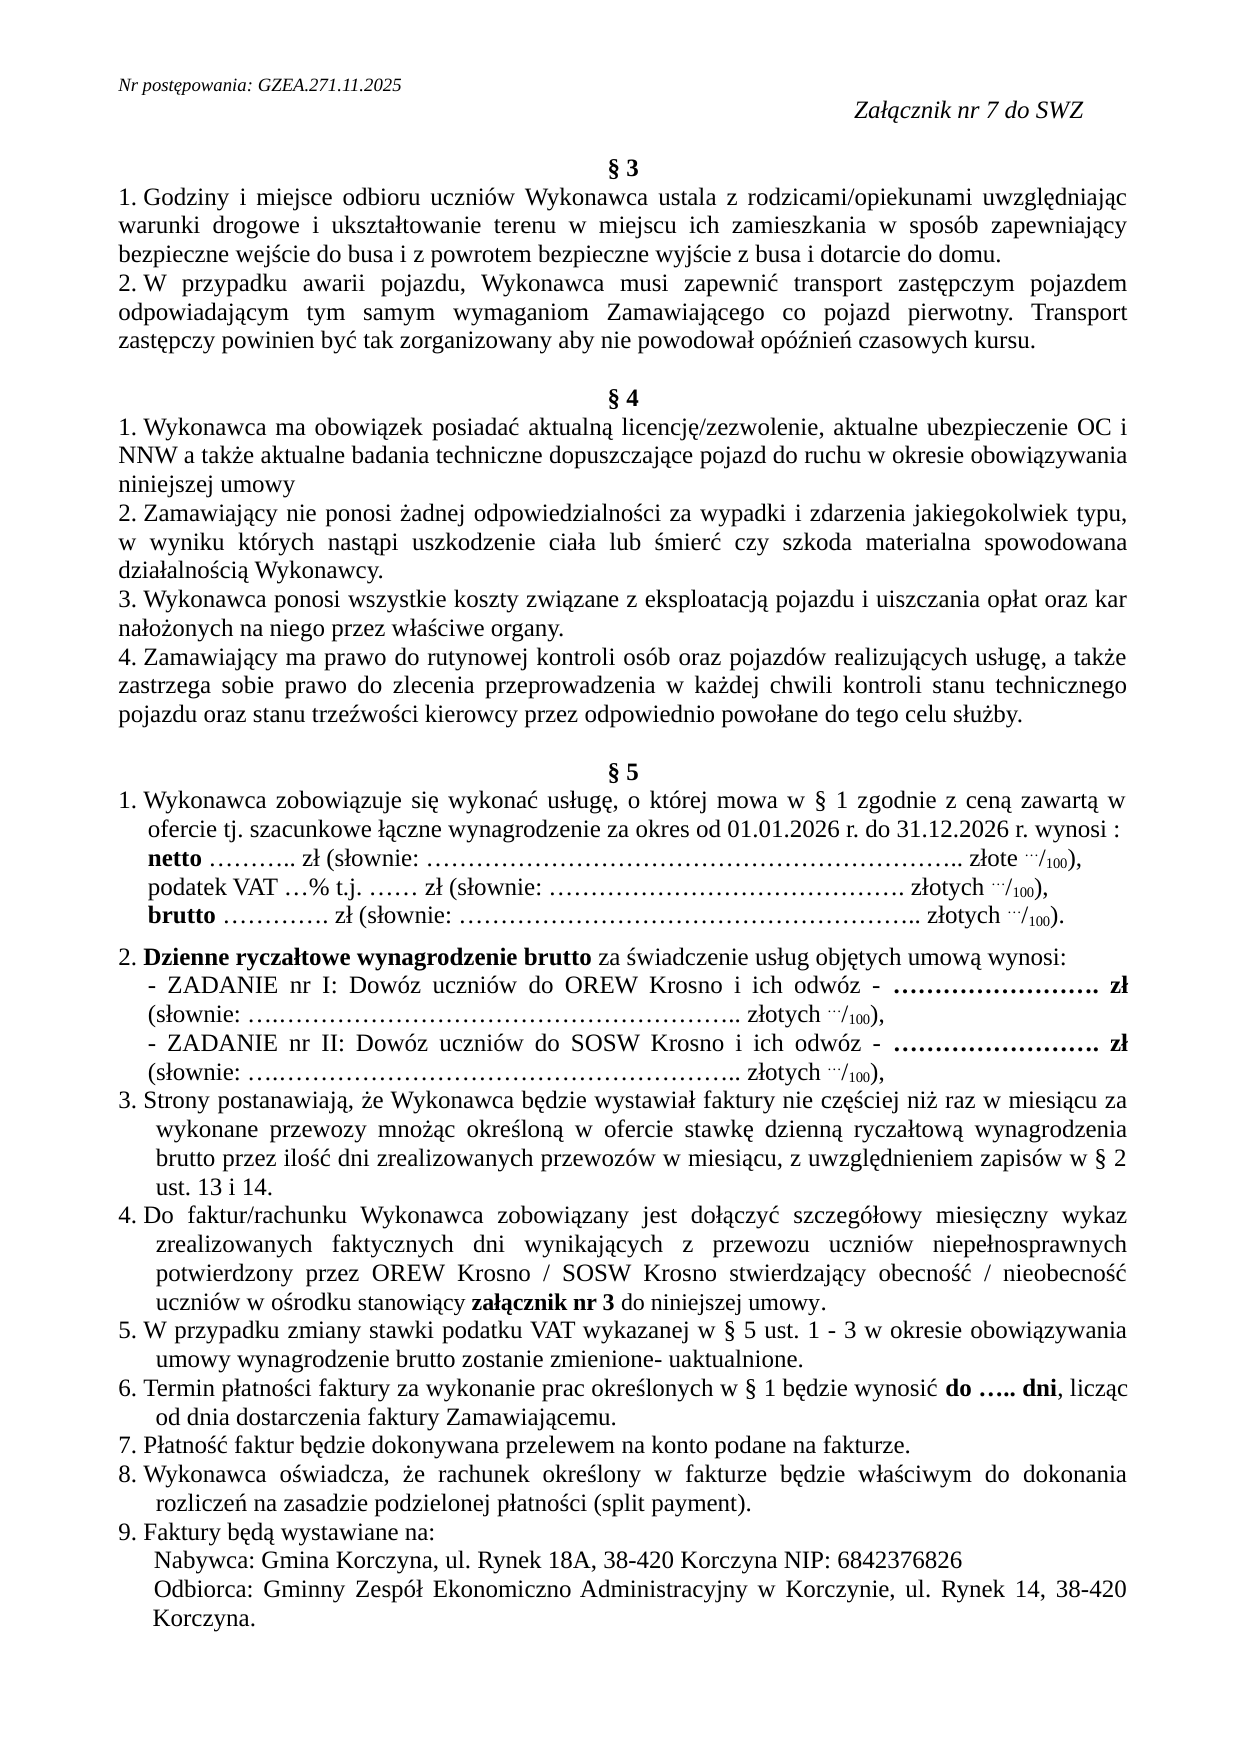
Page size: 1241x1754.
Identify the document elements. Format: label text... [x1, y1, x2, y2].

list Zamawiający ma prawo do rutynowej kontroli osób oraz pojazdów realizujących usługę, a także zastrzega sobie prawo do zlecenia przeprowadzenia w każdej chwili kontroli stanu technicznego pojazdu oraz stanu trzeźwości kierowcy przez odpowiednio powołane do tego celu służby. [118, 642, 1128, 728]
list W przypadku zmiany stawki podatku VAT wykazanej w § 5 ust. 1 - 3 w okresie obowiązywania umowy wynagrodzenie brutto zostanie zmienione- uaktualnione. [118, 1315, 1128, 1373]
list Wykonawca oświadcza, że rachunek określony w fakturze będzie właściwym do dokonania rozliczeń na zasadzie podzielonej płatności (split payment). [118, 1459, 1128, 1517]
text - ZADANIE nr I: Dowóz uczniów do OREW Krosno i ich odwóz - ……………………. zł (słownie: ….……………………………………………….. złotych …/100), [148, 970, 1128, 1028]
list Wykonawca zobowiązuje się wykonać usługę, o której mowa w § 1 zgodnie z ceną zawartą w ofercie tj. szacunkowe łączne wynagrodzenie za okres od 01.01.2026 r. do 31.12.2026 r. wynosi : [118, 785, 1128, 843]
list Do faktur/rachunku Wykonawca zobowiązany jest dołączyć szczegółowy miesięczny wykaz zrealizowanych faktycznych dni wynikających z przewozu uczniów niepełnosprawnych potwierdzony przez OREW Krosno / SOSW Krosno stwierdzający obecność / nieobecność uczniów w ośrodku stanowiący załącznik nr 3 do niniejszej umowy. [118, 1200, 1128, 1315]
text Nabywca: Gmina Korczyna, ul. Rynek 18A, 38-420 Korczyna NIP: 6842376826 [148, 1545, 1128, 1574]
text netto ……….. zł (słownie: ……………………………………………………….. złote …/100), [118, 843, 1128, 872]
list W przypadku awarii pojazdu, Wykonawca musi zapewnić transport zastępczym pojazdem odpowiadającym tym samym wymaganiom Zamawiającego co pojazd pierwotny. Transport zastępczy powinien być tak zorganizowany aby nie powodował opóźnień czasowych kursu. [118, 268, 1128, 354]
text podatek VAT …% t.j. …… zł (słownie: ……………………………………. złotych …/100), [118, 872, 1128, 900]
list Strony postanawiają, że Wykonawca będzie wystawiał faktury nie częściej niż raz w miesiącu za wykonane przewozy mnożąc określoną w ofercie stawkę dzienną ryczałtową wynagrodzenia brutto przez ilość dni zrealizowanych przewozów w miesiącu, z uwzględnieniem zapisów w § 2 ust. 13 i 14. [118, 1085, 1128, 1200]
text § 3 [118, 153, 1128, 182]
list Płatność faktur będzie dokonywana przelewem na konto podane na fakturze. [118, 1430, 1128, 1459]
list Wykonawca ponosi wszystkie koszty związane z eksploatacją pojazdu i uiszczania opłat oraz kar nałożonych na niego przez właściwe organy. [118, 584, 1128, 642]
text § 4 [118, 383, 1128, 412]
text - ZADANIE nr II: Dowóz uczniów do SOSW Krosno i ich odwóz - ……………………. zł (słownie: ….……………………………………………….. złotych …/100), [148, 1028, 1128, 1085]
list Zamawiający nie ponosi żadnej odpowiedzialności za wypadki i zdarzenia jakiegokolwiek typu, w wyniku których nastąpi uszkodzenie ciała lub śmierć czy szkoda materialna spowodowana działalnością Wykonawcy. [118, 498, 1128, 584]
list Termin płatności faktury za wykonanie prac określonych w § 1 będzie wynosić do ….. dni, licząc od dnia dostarczenia faktury Zamawiającemu. [118, 1373, 1128, 1430]
text 2. Dzienne ryczałtowe wynagrodzenie brutto za świadczenie usług objętych umową wynosi: [118, 942, 1128, 970]
list Godziny i miejsce odbioru uczniów Wykonawca ustala z rodzicami/opiekunami uwzględniając warunki drogowe i ukształtowanie terenu w miejscu ich zamieszkania w sposób zapewniający bezpieczne wejście do busa i z powrotem bezpieczne wyjście z busa i dotarcie do domu. [118, 182, 1128, 268]
list Odbiorca: Gminny Zespół Ekonomiczno Administracyjny w Korczynie, ul. Rynek 14, 38-420 Korczyna. [152, 1574, 1128, 1632]
list Wykonawca ma obowiązek posiadać aktualną licencję/zezwolenie, aktualne ubezpieczenie OC i NNW a także aktualne badania techniczne dopuszczające pojazd do ruchu w okresie obowiązywania niniejszej umowy [118, 412, 1128, 498]
text § 5 [118, 757, 1128, 785]
text brutto …………. zł (słownie: ……………………………………………….. złotych …/100). [118, 900, 1128, 929]
list Faktury będą wystawiane na: [118, 1517, 1128, 1545]
